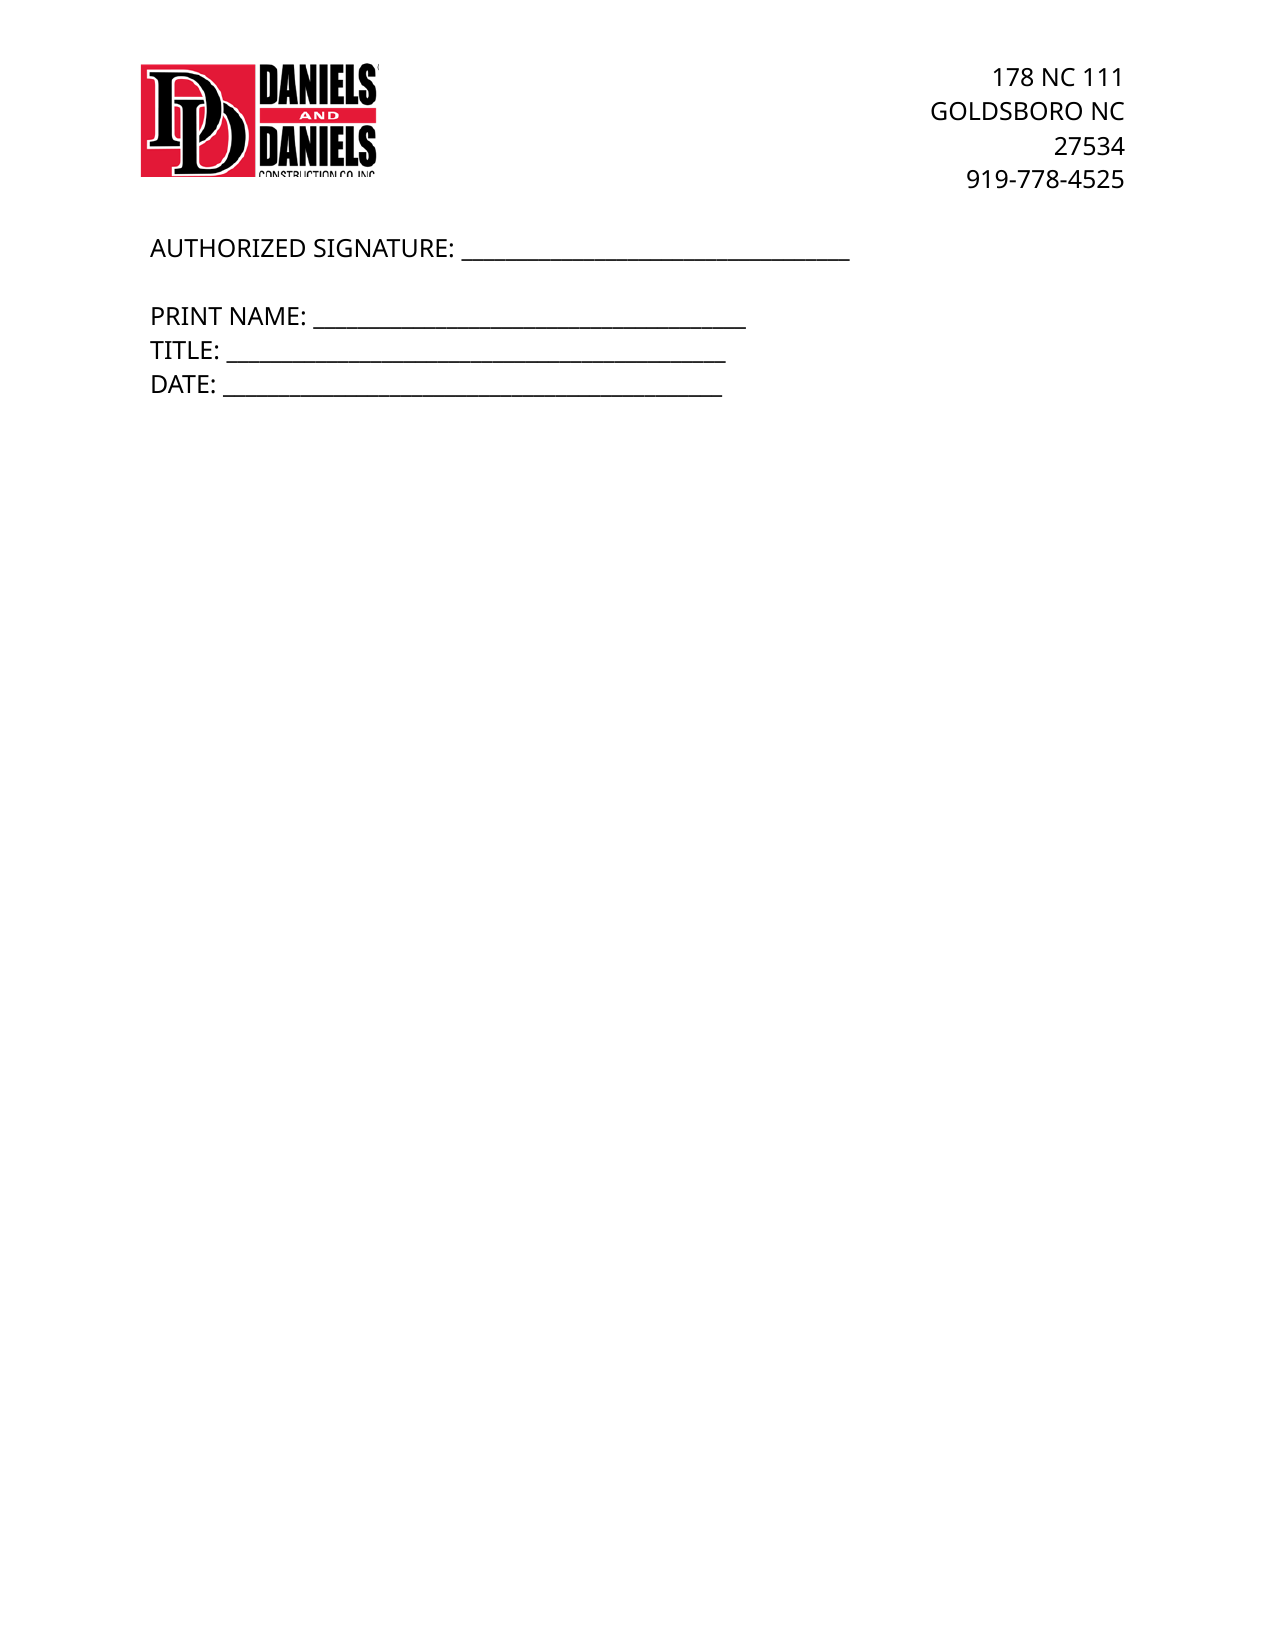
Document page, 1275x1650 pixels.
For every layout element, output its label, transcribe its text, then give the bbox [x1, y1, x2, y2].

text TITLE: _____________________________________________ [150, 332, 1125, 367]
text PRINT NAME: _______________________________________ [150, 298, 1125, 332]
picture [138, 63, 379, 176]
text DATE: _____________________________________________ [150, 367, 1125, 435]
